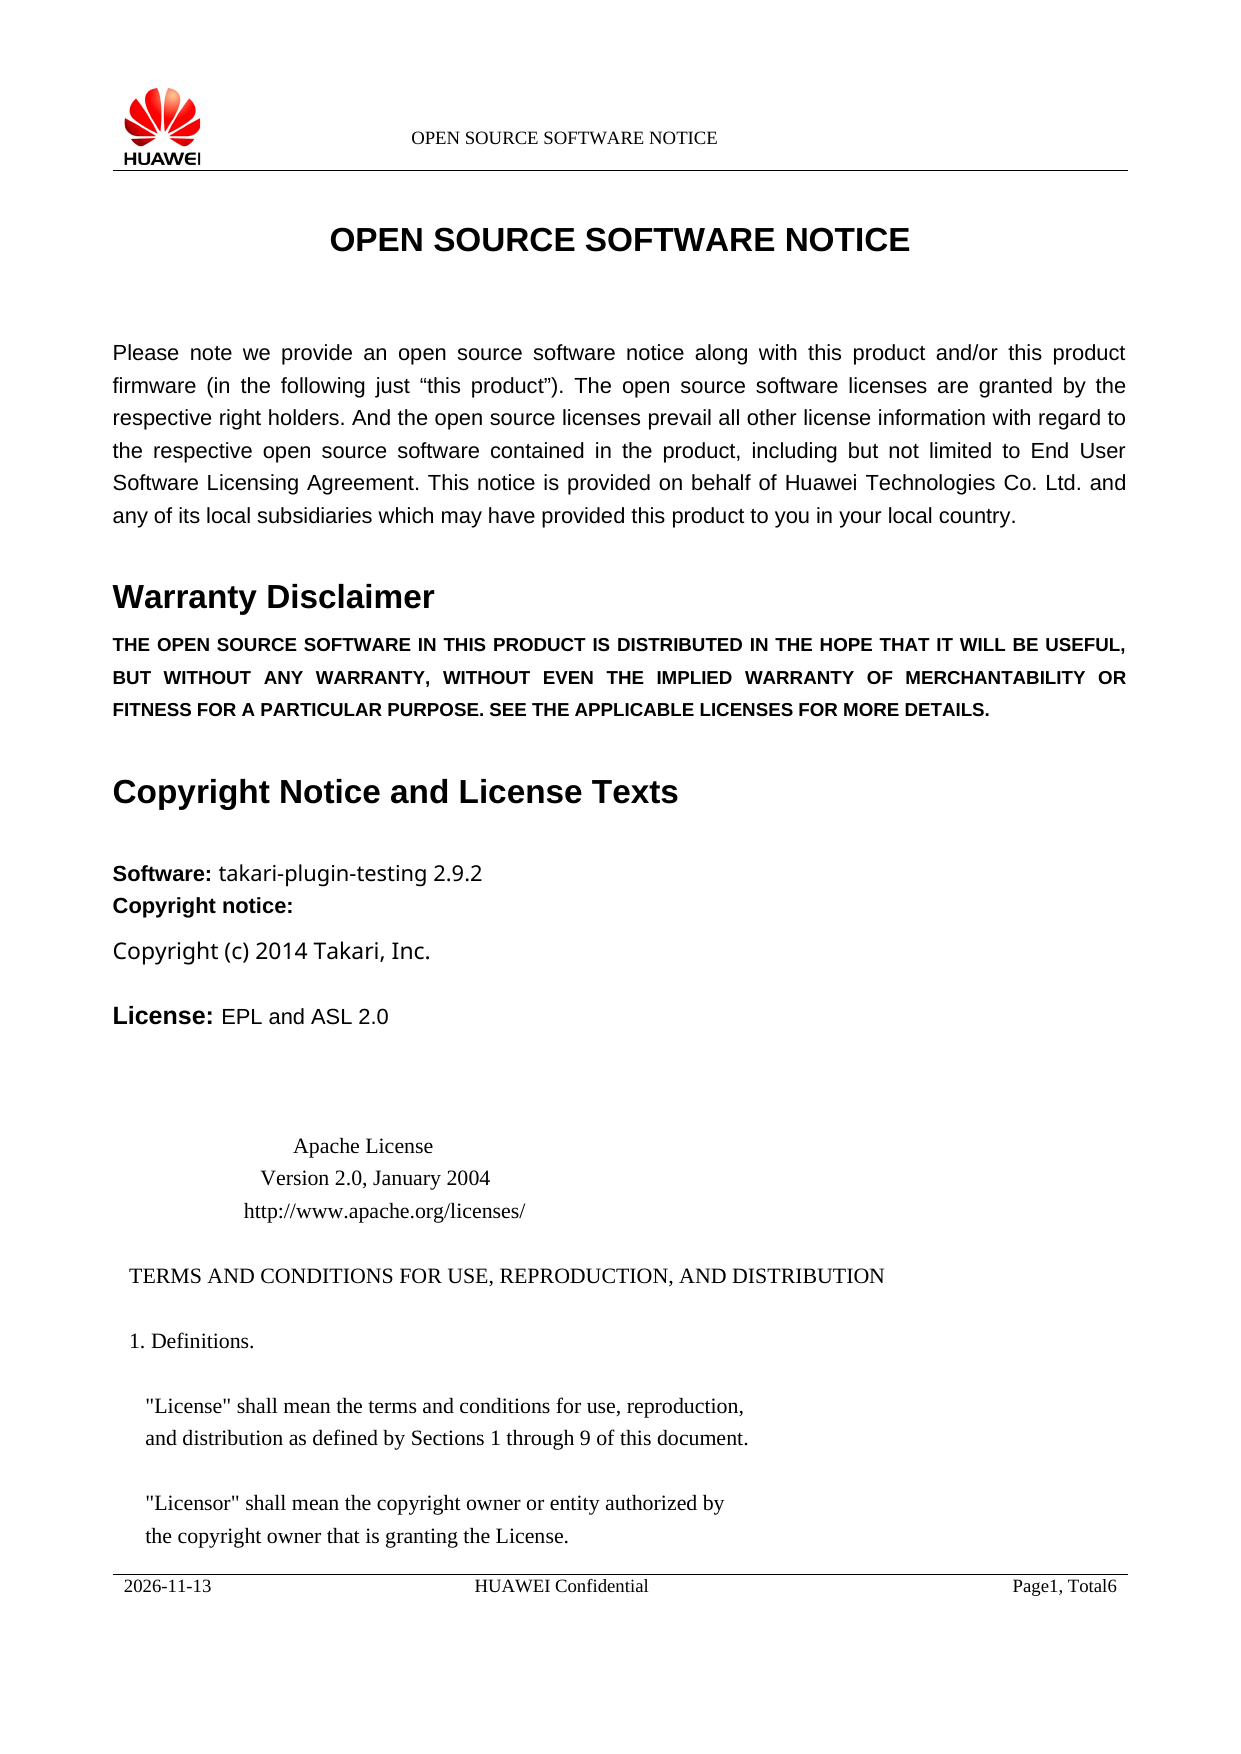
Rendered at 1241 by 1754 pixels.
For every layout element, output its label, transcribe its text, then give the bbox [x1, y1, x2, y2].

text OPEN SOURCE SOFTWARE NOTICE [112, 206, 1128, 271]
text License: EPL and ASL 2.0 [112, 999, 1128, 1031]
picture [124, 88, 201, 165]
text The open source software in this product is distributed in the hope that it will be useful, but WITHOUT ANY WARRANTY, without even the implied warranty of MERCHANTABILITY or FITNESS FOR A PARTICULAR PURPOSE. See the applicable licenses for more details. [112, 629, 1128, 726]
text Copyright (c) 2014 Takari, Inc. [112, 934, 1128, 999]
text Copyright Notice and License Texts [112, 759, 1128, 824]
text Please note we provide an open source software notice along with this product and/or this product firmware (in the following just “this product”). The open source software licenses are granted by the respective right holders. And the open source licenses prevail all other license information with regard to the respective open source software contained in the product, including but not limited to End User Software Licensing Agreement. This notice is provided on behalf of Huawei Technologies Co. Ltd. and any of its local subsidiaries which may have provided this product to you in your local country. [112, 336, 1128, 531]
text Copyright notice: [112, 889, 1128, 921]
title Software: takari-plugin-testing 2.9.2 [112, 856, 1128, 889]
text Warranty Disclaimer [112, 564, 1128, 629]
